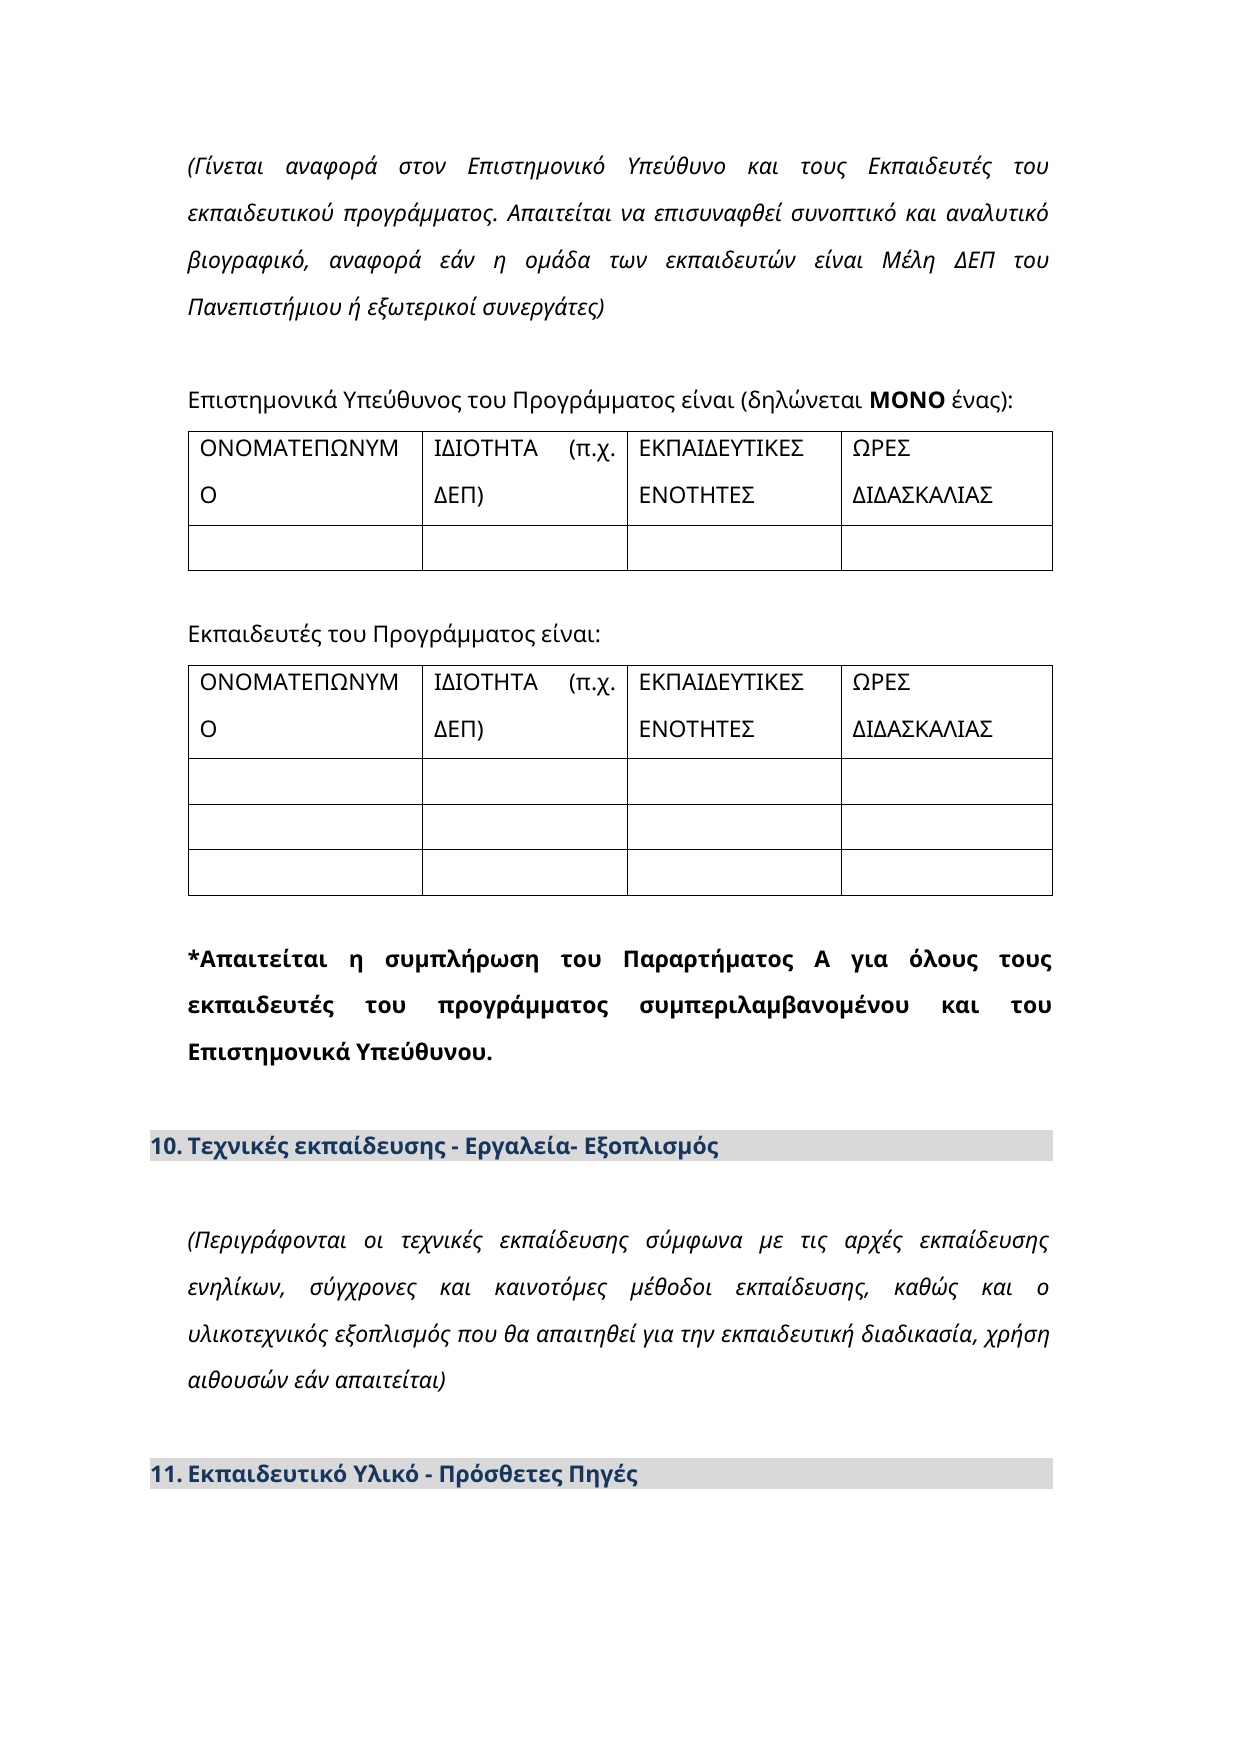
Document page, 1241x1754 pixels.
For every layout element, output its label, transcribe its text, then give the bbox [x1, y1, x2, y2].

table_cell [423, 759, 627, 804]
table_cell [423, 805, 627, 849]
table_cell [842, 805, 1052, 849]
table_header ΕΚΠΑΙΔΕΥΤΙΚΕΣ ΕΝΟΤΗΤΕΣ [628, 666, 841, 758]
list Τεχνικές εκπαίδευσης - Εργαλεία- Εξοπλισμός [150, 1130, 1053, 1161]
text (Γίνεται αναφορά στον Επιστημονικό Υπεύθυνο και τους Εκπαιδευτές του εκπαιδευτικού προγράμματος. Απαιτείται να επισυναφθεί συνοπτικό και αναλυτικό βιογραφικό, αναφορά εάν η ομάδα των εκπαιδευτών είναι Μέλη ΔΕΠ του Πανεπιστήμιου ή εξωτερικοί συνεργάτες) [187, 150, 1053, 322]
text Επιστημονικά Υπεύθυνος του Προγράμματος είναι (δηλώνεται ΜΟΝΟ ένας): [187, 384, 1053, 416]
table_cell [628, 526, 841, 570]
text *Απαιτείται η συμπλήρωση του Παραρτήματος Α για όλους τους εκπαιδευτές του προγράμματος συμπεριλαμβανομένου και του Επιστημονικά Υπεύθυνου. [187, 942, 1053, 1067]
table_cell [842, 850, 1052, 894]
table_cell [423, 526, 627, 570]
table_header ΕΚΠΑΙΔΕΥΤΙΚΕΣ ΕΝΟΤΗΤΕΣ [628, 432, 841, 525]
table_cell [423, 850, 627, 894]
table_header ΩΡΕΣ ΔΙΔΑΣΚΑΛΙΑΣ [842, 666, 1052, 758]
table_cell [189, 759, 422, 804]
table_cell [628, 850, 841, 894]
table_cell [189, 526, 422, 570]
table_cell [628, 759, 841, 804]
list Εκπαιδευτικό Υλικό - Πρόσθετες Πηγές [150, 1458, 1053, 1489]
table_cell [189, 850, 422, 894]
table_cell [842, 526, 1052, 570]
table_cell [189, 805, 422, 849]
table_cell [842, 759, 1052, 804]
table_header ΟΝΟΜΑΤΕΠΩΝΥΜΟ [189, 666, 422, 758]
table_header ΟΝΟΜΑΤΕΠΩΝΥΜΟ [189, 432, 422, 525]
table_header ΙΔΙΟΤΗΤΑ (π.χ. ΔΕΠ) [423, 666, 627, 758]
table_header ΩΡΕΣ ΔΙΔΑΣΚΑΛΙΑΣ [842, 432, 1052, 525]
table_cell [628, 805, 841, 849]
table_header ΙΔΙΟΤΗΤΑ (π.χ. ΔΕΠ) [423, 432, 627, 525]
text (Περιγράφονται οι τεχνικές εκπαίδευσης σύμφωνα με τις αρχές εκπαίδευσης ενηλίκων, σύγχρονες και καινοτόμες μέθοδοι εκπαίδευσης, καθώς και ο υλικοτεχνικός εξοπλισμός που θα απαιτηθεί για την εκπαιδευτική διαδικασία, χρήση αιθουσών εάν απαιτείται) [187, 1224, 1053, 1396]
text Εκπαιδευτές του Προγράμματος είναι: [187, 618, 1053, 649]
